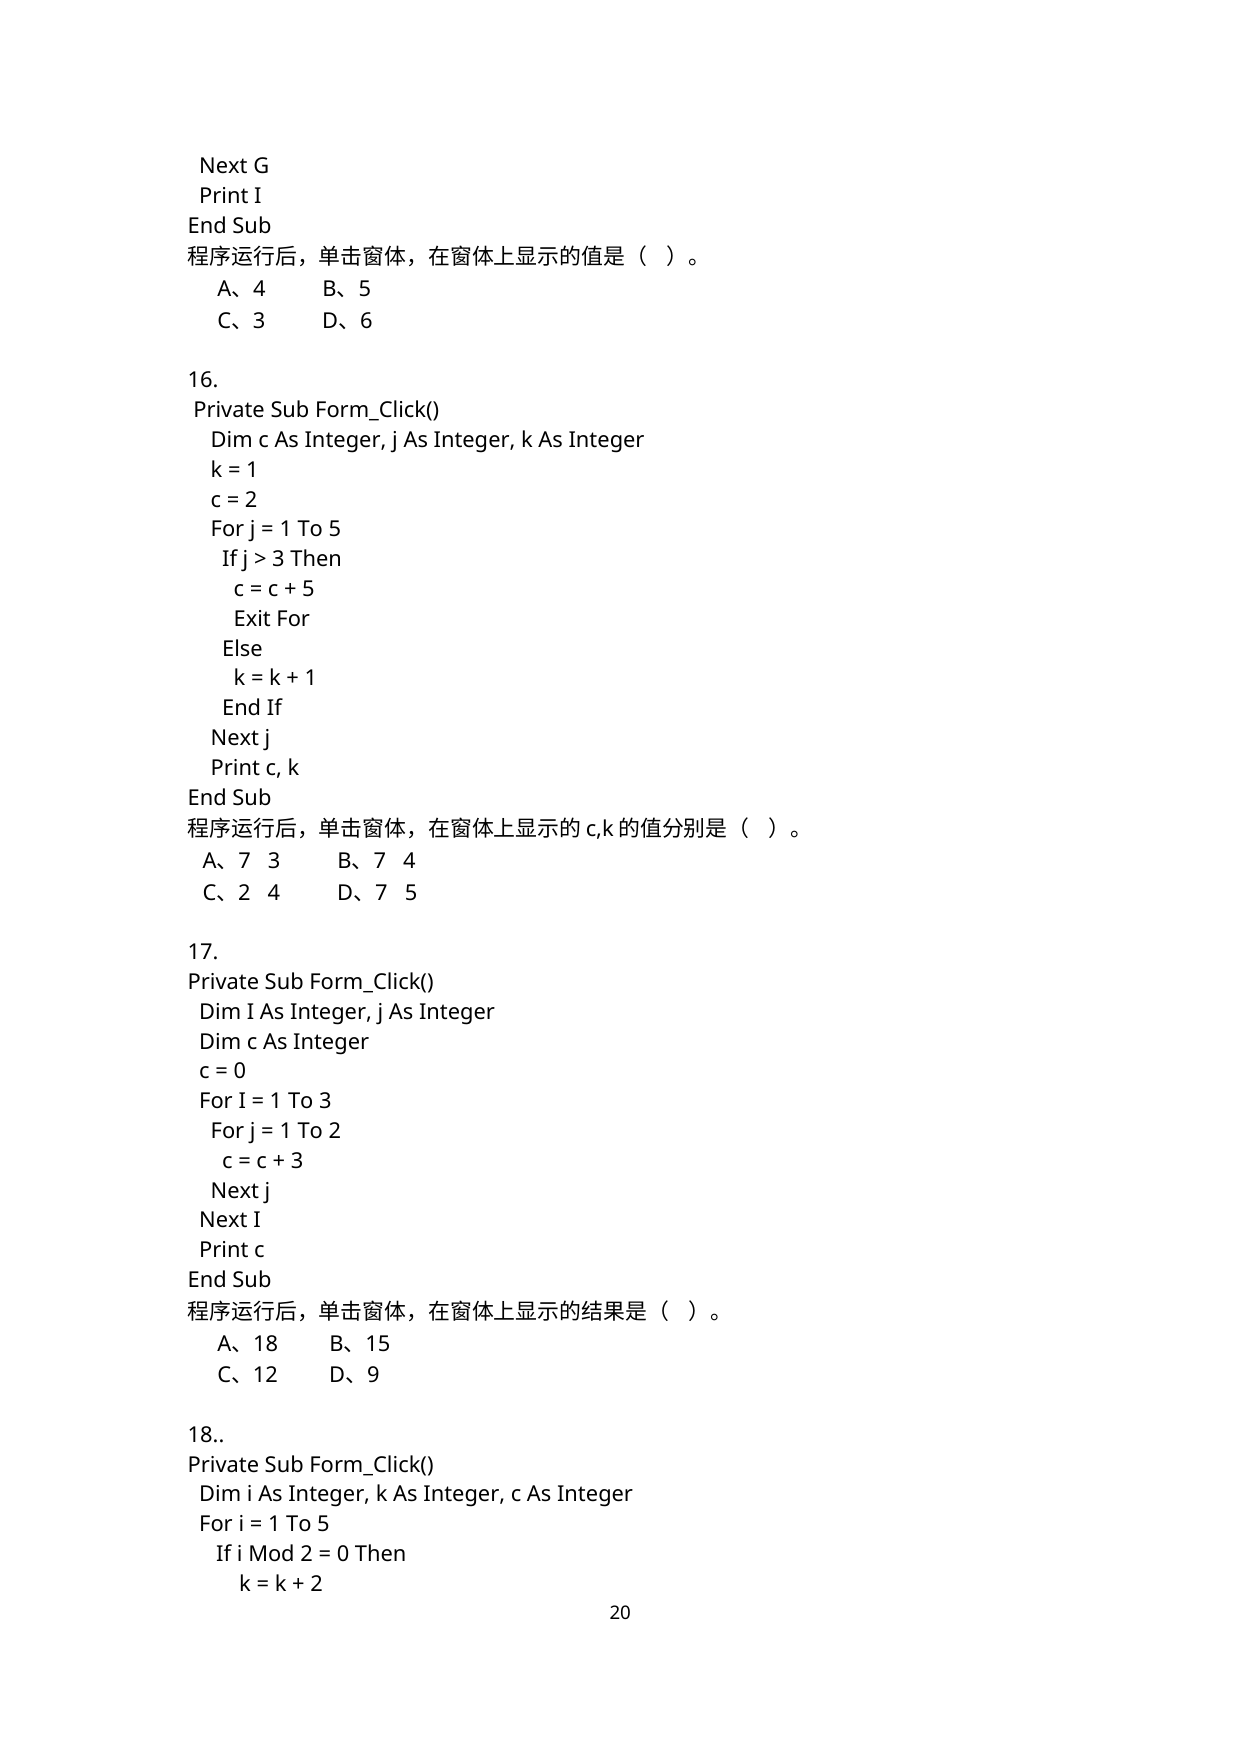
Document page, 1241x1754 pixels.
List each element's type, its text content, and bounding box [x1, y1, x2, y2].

text Private Sub Form_Click() Dim c As Integer, j As Integer, k As Integer k = 1 c = 2 For j = 1 To 5 If j > 3 Then c = c + 5 Exit For Else k = k + 1 End If Next j Print c, k End Sub 程序运行后，单击窗体，在窗体上显示的c,k的值分别是（ ）。 [187, 394, 1053, 843]
text C、2 4 D、7 5 [187, 875, 1053, 907]
text C、3 D、6 [187, 303, 1053, 334]
text C、12 D、9 [187, 1357, 1053, 1389]
text A、4 B、5 [187, 271, 1053, 303]
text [187, 150, 1053, 271]
text A、7 3 B、7 4 [187, 843, 1053, 875]
text 17. Private Sub Form_Click() Dim I As Integer, j As Integer Dim c As Integer c = 0 For I = 1 To 3 For j = 1 To 2 c = c + 3 Next j Next I Print c End Sub 程序运行后，单击窗体，在窗体上显示的结果是（ ）。 [187, 936, 1053, 1326]
text A、18 B、15 [187, 1326, 1053, 1357]
text 16. [187, 364, 1053, 394]
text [187, 1419, 1053, 1598]
